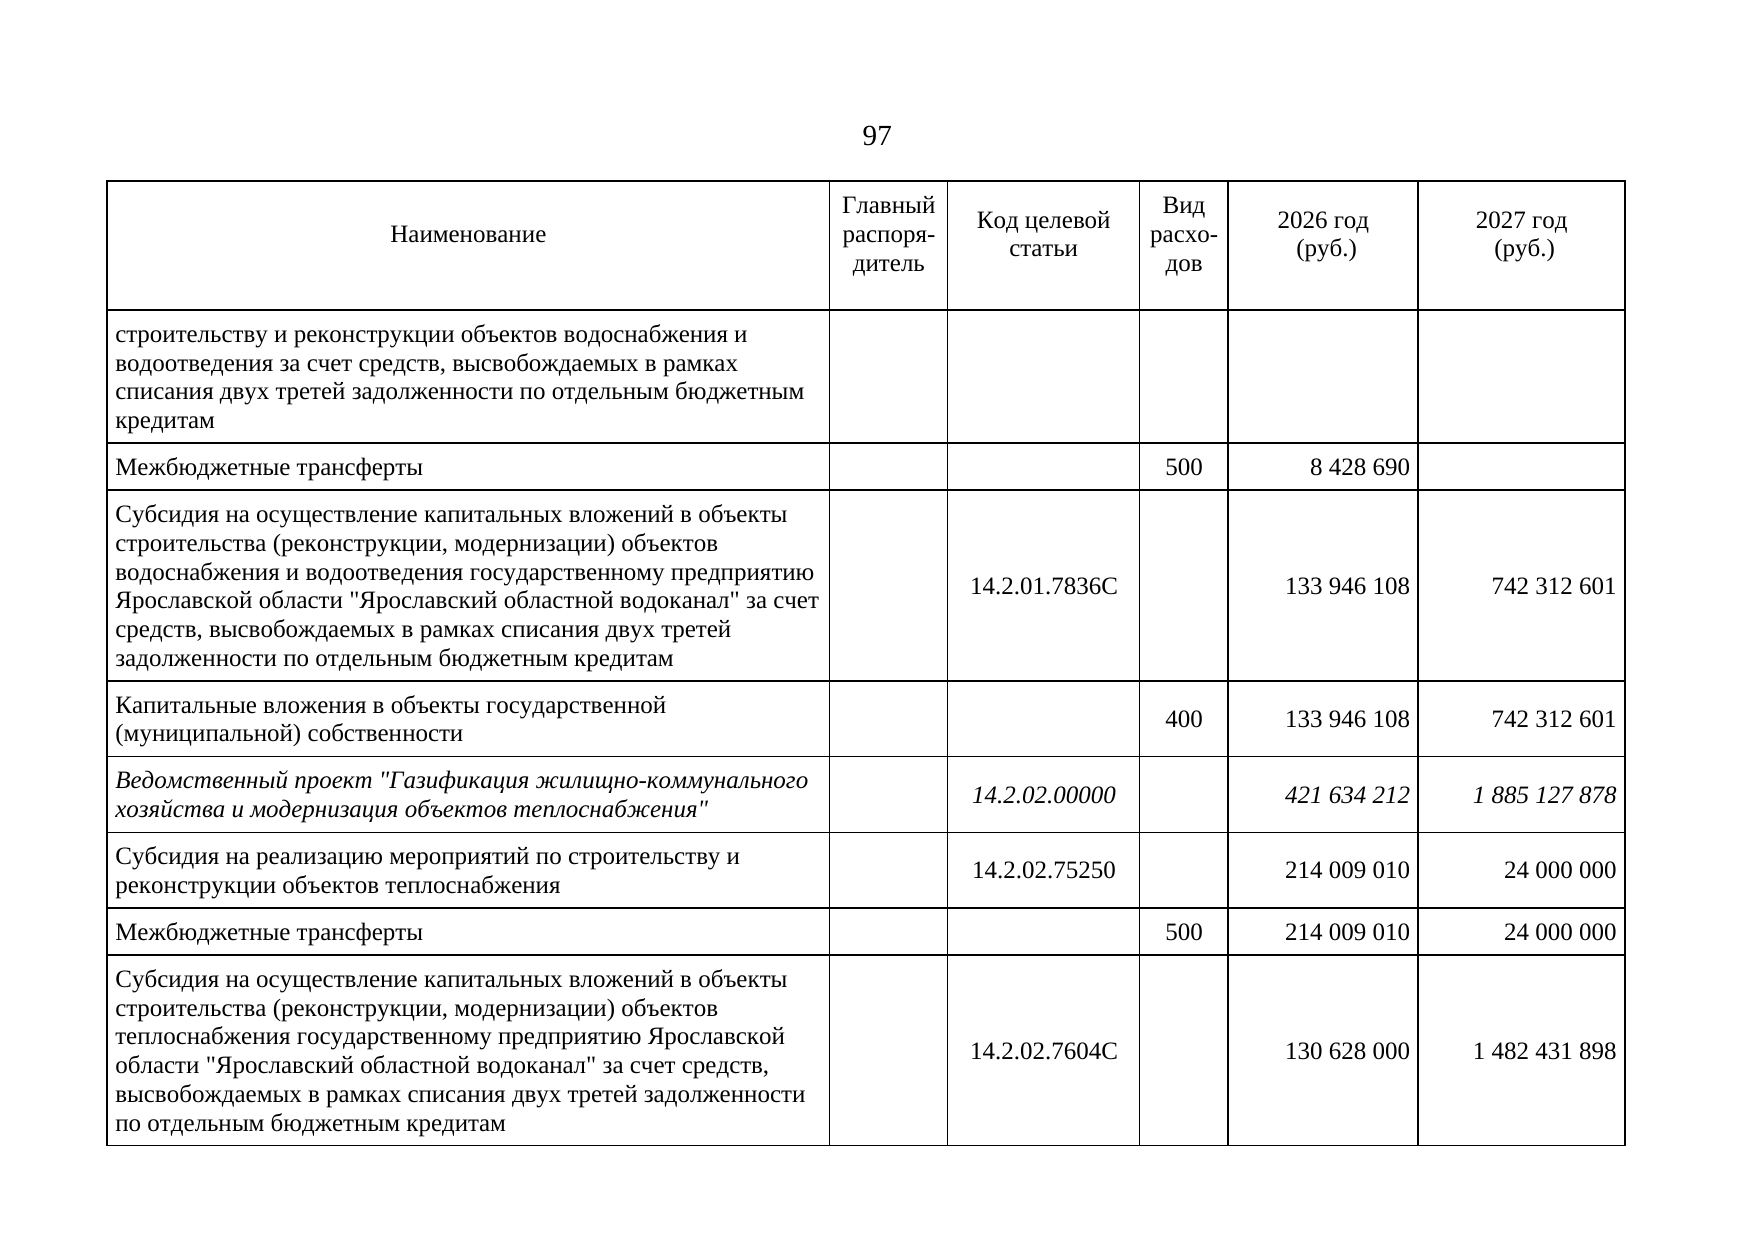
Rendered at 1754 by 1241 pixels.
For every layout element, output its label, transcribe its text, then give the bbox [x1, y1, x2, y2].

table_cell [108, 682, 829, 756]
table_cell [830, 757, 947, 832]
table_header Вид расхо-дов [1140, 182, 1227, 309]
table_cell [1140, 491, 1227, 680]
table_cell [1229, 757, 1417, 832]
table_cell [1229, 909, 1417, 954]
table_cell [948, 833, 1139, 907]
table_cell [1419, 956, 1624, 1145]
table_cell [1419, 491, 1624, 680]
table_header Главный распоря-дитель [830, 182, 947, 309]
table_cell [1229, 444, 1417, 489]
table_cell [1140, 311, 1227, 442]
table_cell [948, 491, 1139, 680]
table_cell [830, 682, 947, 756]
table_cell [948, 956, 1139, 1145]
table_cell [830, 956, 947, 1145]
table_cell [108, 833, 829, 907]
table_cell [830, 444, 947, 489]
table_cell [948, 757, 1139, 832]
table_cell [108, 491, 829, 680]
table_header 2026 год (руб.) [1229, 182, 1417, 309]
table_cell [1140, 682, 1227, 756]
table_header 2027 год (руб.) [1419, 182, 1624, 309]
table_header Наименование [108, 182, 829, 309]
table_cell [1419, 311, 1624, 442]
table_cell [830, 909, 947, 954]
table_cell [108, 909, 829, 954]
table_header Код целевой статьи [948, 182, 1139, 309]
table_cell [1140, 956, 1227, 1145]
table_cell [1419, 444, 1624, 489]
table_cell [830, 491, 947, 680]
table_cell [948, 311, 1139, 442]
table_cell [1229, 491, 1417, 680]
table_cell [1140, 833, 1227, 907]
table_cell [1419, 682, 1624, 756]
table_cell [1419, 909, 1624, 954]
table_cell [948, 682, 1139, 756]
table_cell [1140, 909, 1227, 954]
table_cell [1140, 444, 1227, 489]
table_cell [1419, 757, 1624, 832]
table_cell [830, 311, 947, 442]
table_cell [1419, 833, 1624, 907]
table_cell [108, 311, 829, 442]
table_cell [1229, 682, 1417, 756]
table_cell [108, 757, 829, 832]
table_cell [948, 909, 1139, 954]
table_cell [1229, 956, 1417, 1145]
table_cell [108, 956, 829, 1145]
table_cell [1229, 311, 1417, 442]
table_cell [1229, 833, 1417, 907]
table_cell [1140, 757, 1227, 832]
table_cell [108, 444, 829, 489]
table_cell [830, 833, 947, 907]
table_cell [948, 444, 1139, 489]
